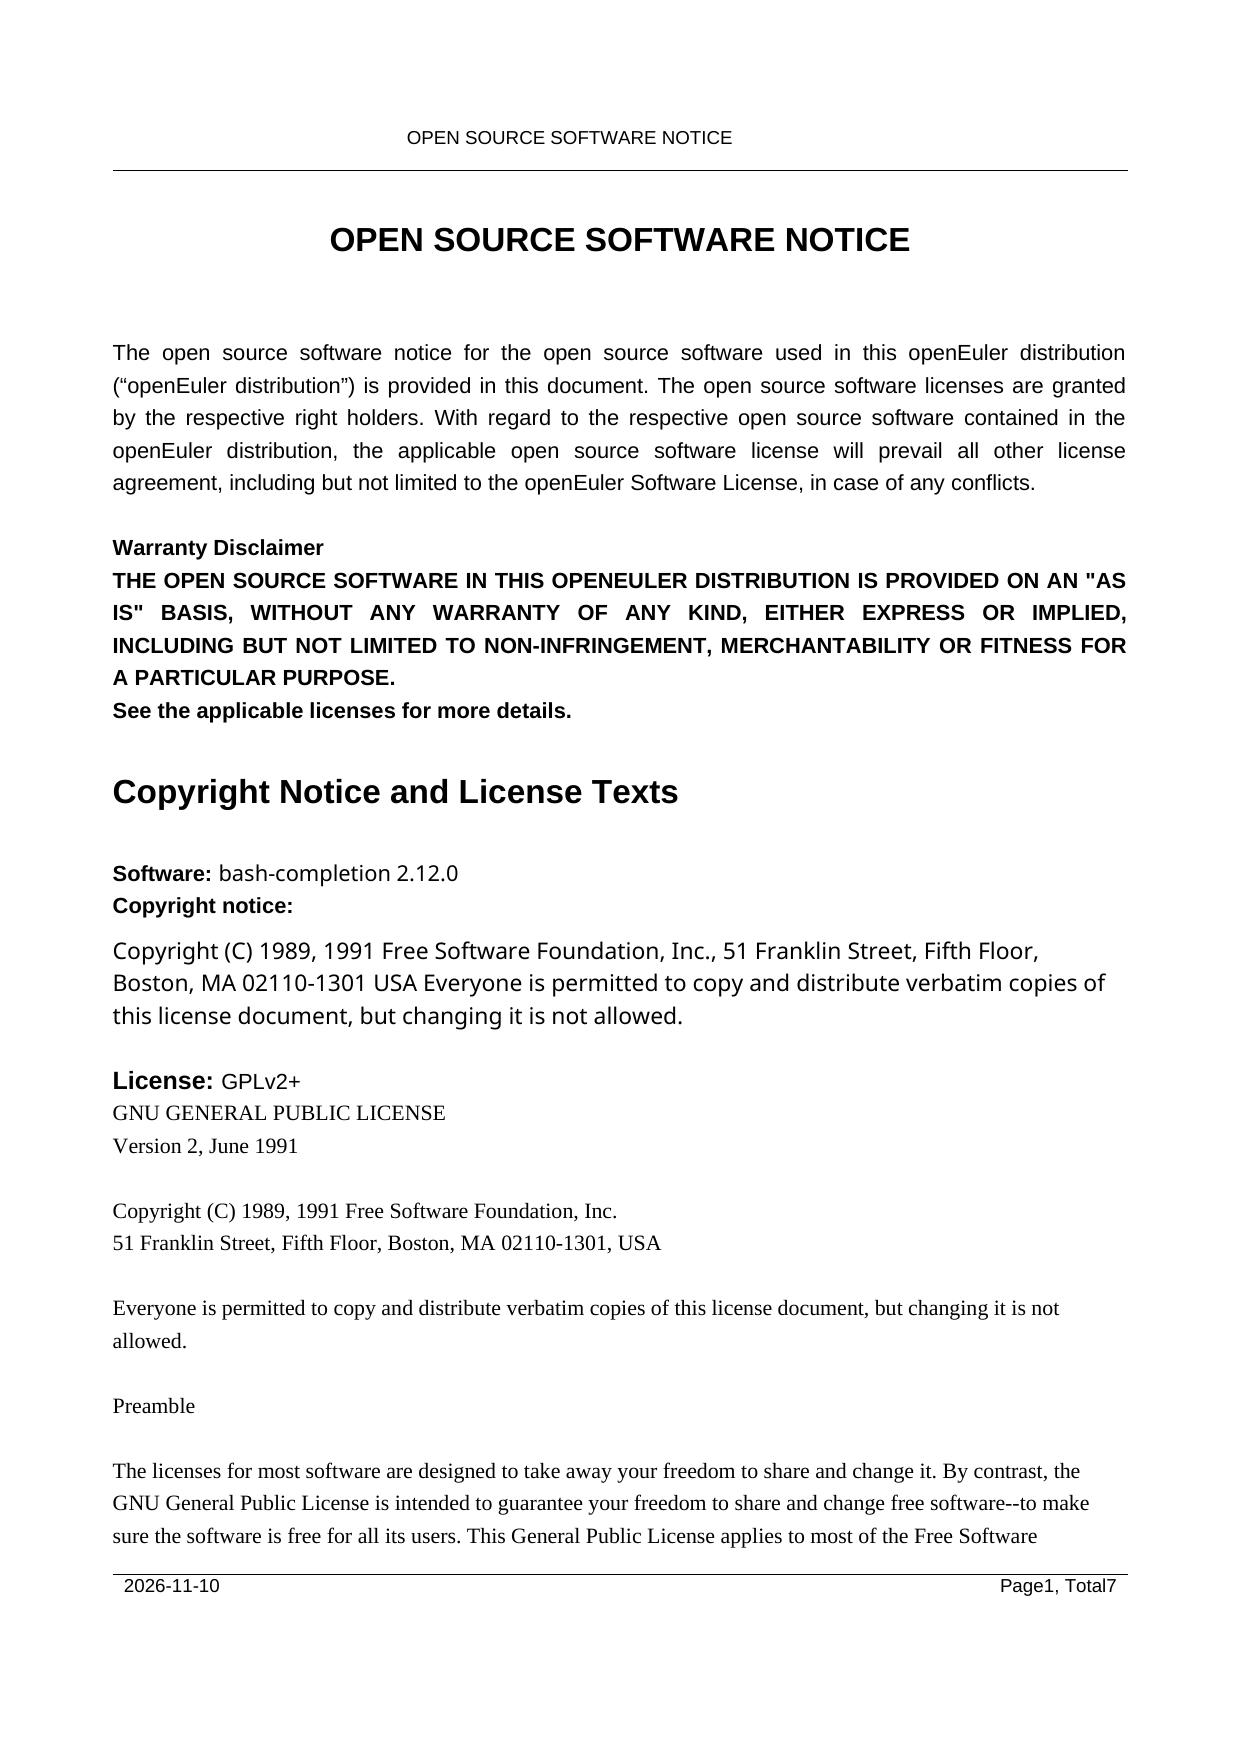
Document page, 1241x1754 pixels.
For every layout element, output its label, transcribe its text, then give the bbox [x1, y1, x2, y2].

text Copyright (C) 1989, 1991 Free Software Foundation, Inc., 51 Franklin Street, Fifth Floor, Boston, MA 02110-1301 USA Everyone is permitted to copy and distribute verbatim copies of this license document, but changing it is not allowed. [112, 934, 1128, 1064]
text The open source software notice for the open source software used in this openEuler distribution (“openEuler distribution”) is provided in this document. The open source software licenses are granted by the respective right holders. With regard to the respective open source software contained in the openEuler distribution, the applicable open source software license will prevail all other license agreement, including but not limited to the openEuler Software License, in case of any conflicts. [112, 336, 1128, 499]
title Software: bash-completion 2.12.0 [112, 856, 1128, 889]
text OPEN SOURCE SOFTWARE NOTICE [112, 206, 1128, 271]
text Copyright Notice and License Texts [112, 759, 1128, 824]
text License: GPLv2+ [112, 1064, 1128, 1096]
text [112, 1096, 1128, 1551]
text THE OPEN SOURCE SOFTWARE IN THIS OPENEULER DISTRIBUTION IS PROVIDED ON AN "AS IS" BASIS, WITHOUT ANY WARRANTY OF ANY KIND, EITHER EXPRESS OR IMPLIED, INCLUDING BUT NOT LIMITED TO NON-INFRINGEMENT, MERCHANTABILITY OR FITNESS FOR A PARTICULAR PURPOSE. See the applicable licenses for more details. [112, 564, 1128, 726]
text Copyright notice: [112, 889, 1128, 921]
text Warranty Disclaimer [112, 531, 1128, 564]
